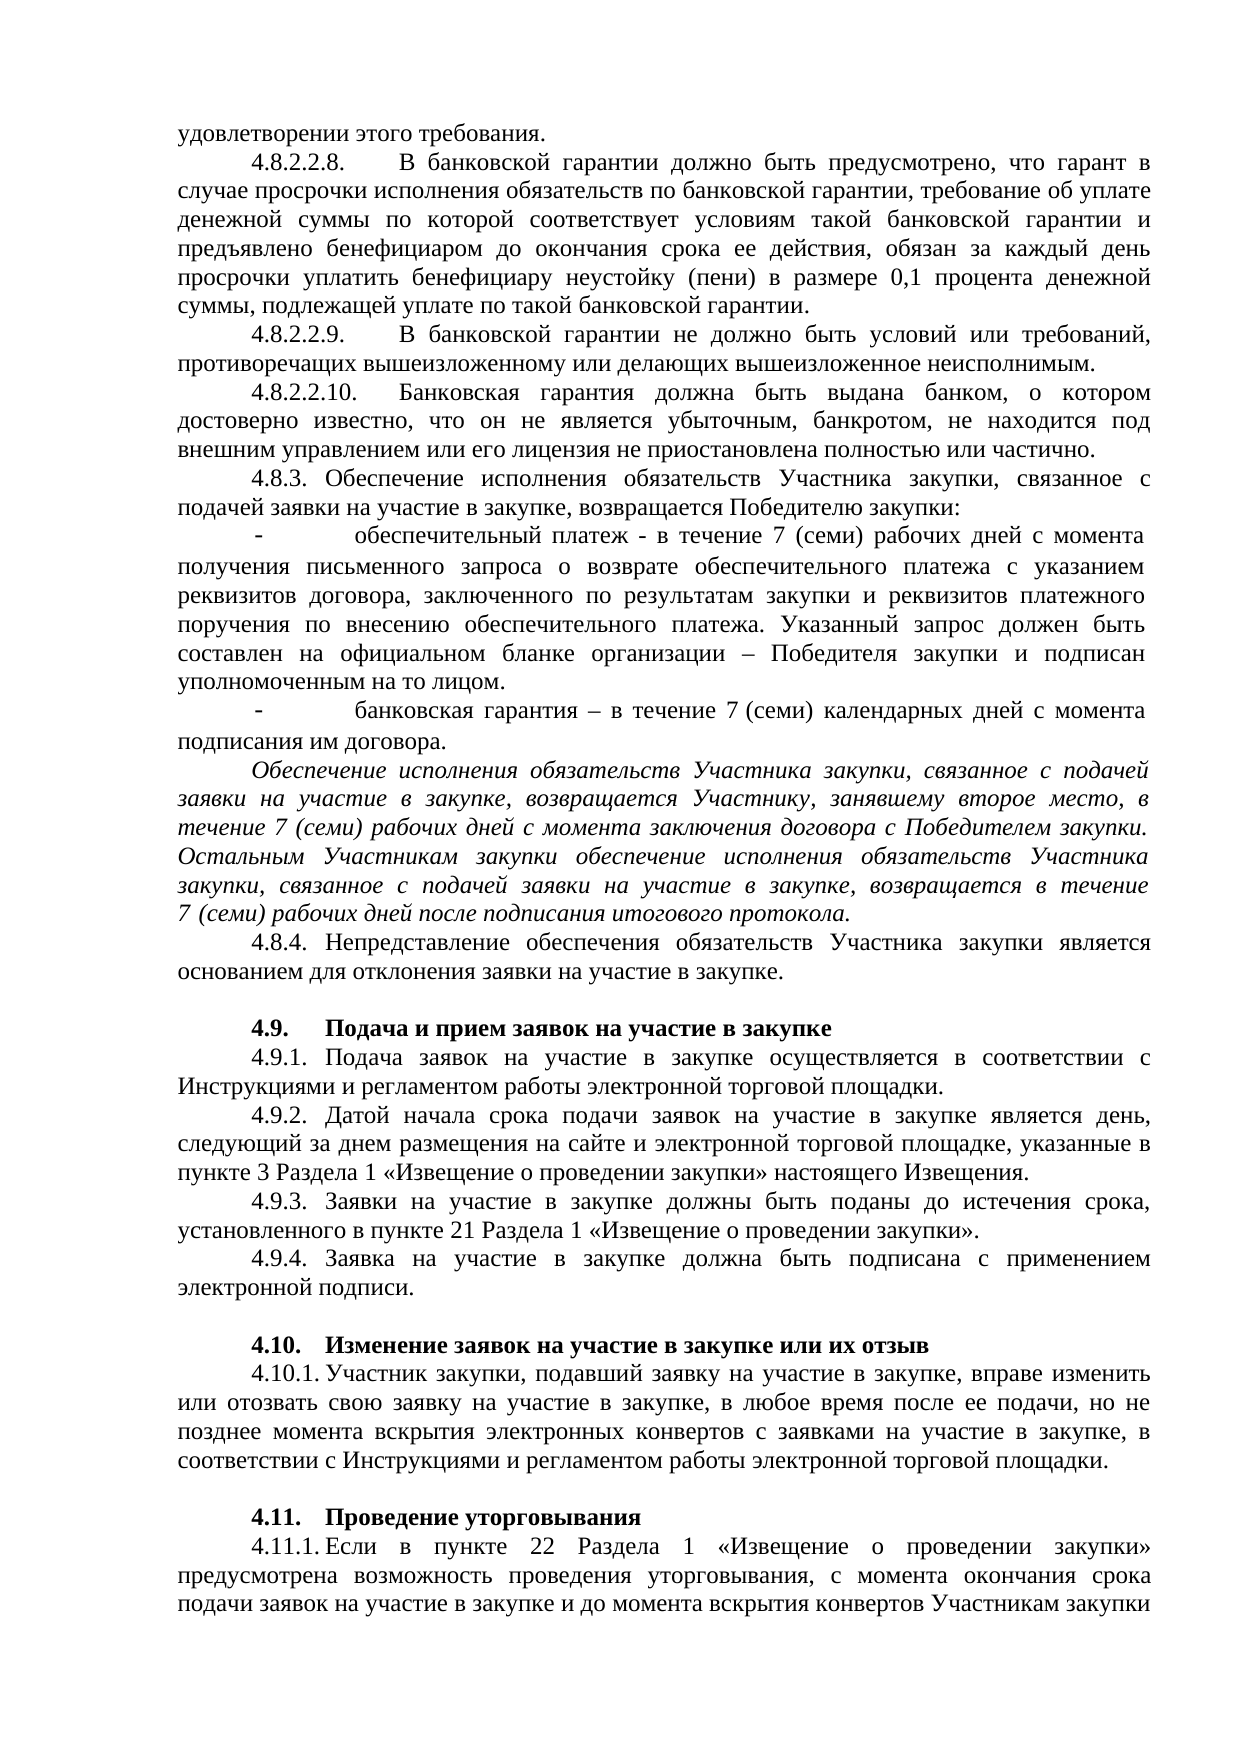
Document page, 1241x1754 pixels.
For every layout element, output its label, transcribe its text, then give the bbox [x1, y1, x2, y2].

list Датой начала срока подачи заявок на участие в закупке является день, следующий за днем размещения на сайте и электронной торговой площадке, указанные в пункте 3 Раздела 1 «Извещение о проведении закупки» настоящего Извещения. [177, 1100, 1152, 1186]
list Проведение уторговывания [177, 1502, 1152, 1531]
list В банковской гарантии должно быть предусмотрено, что гарант в случае просрочки исполнения обязательств по банковской гарантии, требование об уплате денежной суммы по которой соответствует условиям такой банковской гарантии и предъявлено бенефициаром до окончания срока ее действия, обязан за каждый день просрочки уплатить бенефициару неустойку (пени) в размере 0,1 процента денежной суммы, подлежащей уплате по такой банковской гарантии. [177, 147, 1152, 319]
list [177, 118, 1152, 147]
list Заявки на участие в закупке должны быть поданы до истечения срока, установленного в пункте 21 Раздела 1 «Извещение о проведении закупки». [177, 1186, 1152, 1243]
list Непредставление обеспечения обязательств Участника закупки является основанием для отклонения заявки на участие в закупке. [177, 927, 1152, 985]
list обеспечительный платеж - в течение 7 (семи) рабочих дней с момента получения письменного запроса о возврате обеспечительного платежа с указанием реквизитов договора, заключенного по результатам закупки и реквизитов платежного поручения по внесению обеспечительного платежа. Указанный запрос должен быть составлен на официальном бланке организации – Победителя закупки и подписан уполномоченным на то лицом. [177, 521, 1146, 695]
text Обеспечение исполнения обязательств Участника закупки, связанное с подачей заявки на участие в закупке, возвращается Участнику, занявшему второе место, в течение 7 (семи) рабочих дней с момента заключения договора с Победителем закупки. Остальным Участникам закупки обеспечение исполнения обязательств Участника закупки, связанное с подачей заявки на участие в закупке, возвращается в течение 7 (семи) рабочих дней после подписания итогового протокола. [177, 755, 1152, 927]
list Подача и прием заявок на участие в закупке [177, 1013, 1152, 1042]
list Подача заявок на участие в закупке осуществляется в соответствии с Инструкциями и регламентом работы электронной торговой площадки. [177, 1042, 1152, 1100]
list банковская гарантия – в течение 7 (семи) календарных дней с момента подписания им договора. [177, 695, 1146, 755]
list Изменение заявок на участие в закупке или их отзыв [177, 1330, 1152, 1358]
list Банковская гарантия должна быть выдана банком, о котором достоверно известно, что он не является убыточным, банкротом, не находится под внешним управлением или его лицензия не приостановлена полностью или частично. [177, 377, 1152, 463]
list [177, 1531, 1152, 1617]
list Обеспечение исполнения обязательств Участника закупки, связанное с подачей заявки на участие в закупке, возвращается Победителю закупки: [177, 463, 1152, 521]
list Участник закупки, подавший заявку на участие в закупке, вправе изменить или отозвать свою заявку на участие в закупке, в любое время после ее подачи, но не позднее момента вскрытия электронных конвертов с заявками на участие в закупке, в соответствии с Инструкциями и регламентом работы электронной торговой площадки. [177, 1358, 1152, 1473]
list В банковской гарантии не должно быть условий или требований, противоречащих вышеизложенному или делающих вышеизложенное неисполнимым. [177, 319, 1152, 377]
list Заявка на участие в закупке должна быть подписана с применением электронной подписи. [177, 1243, 1152, 1301]
